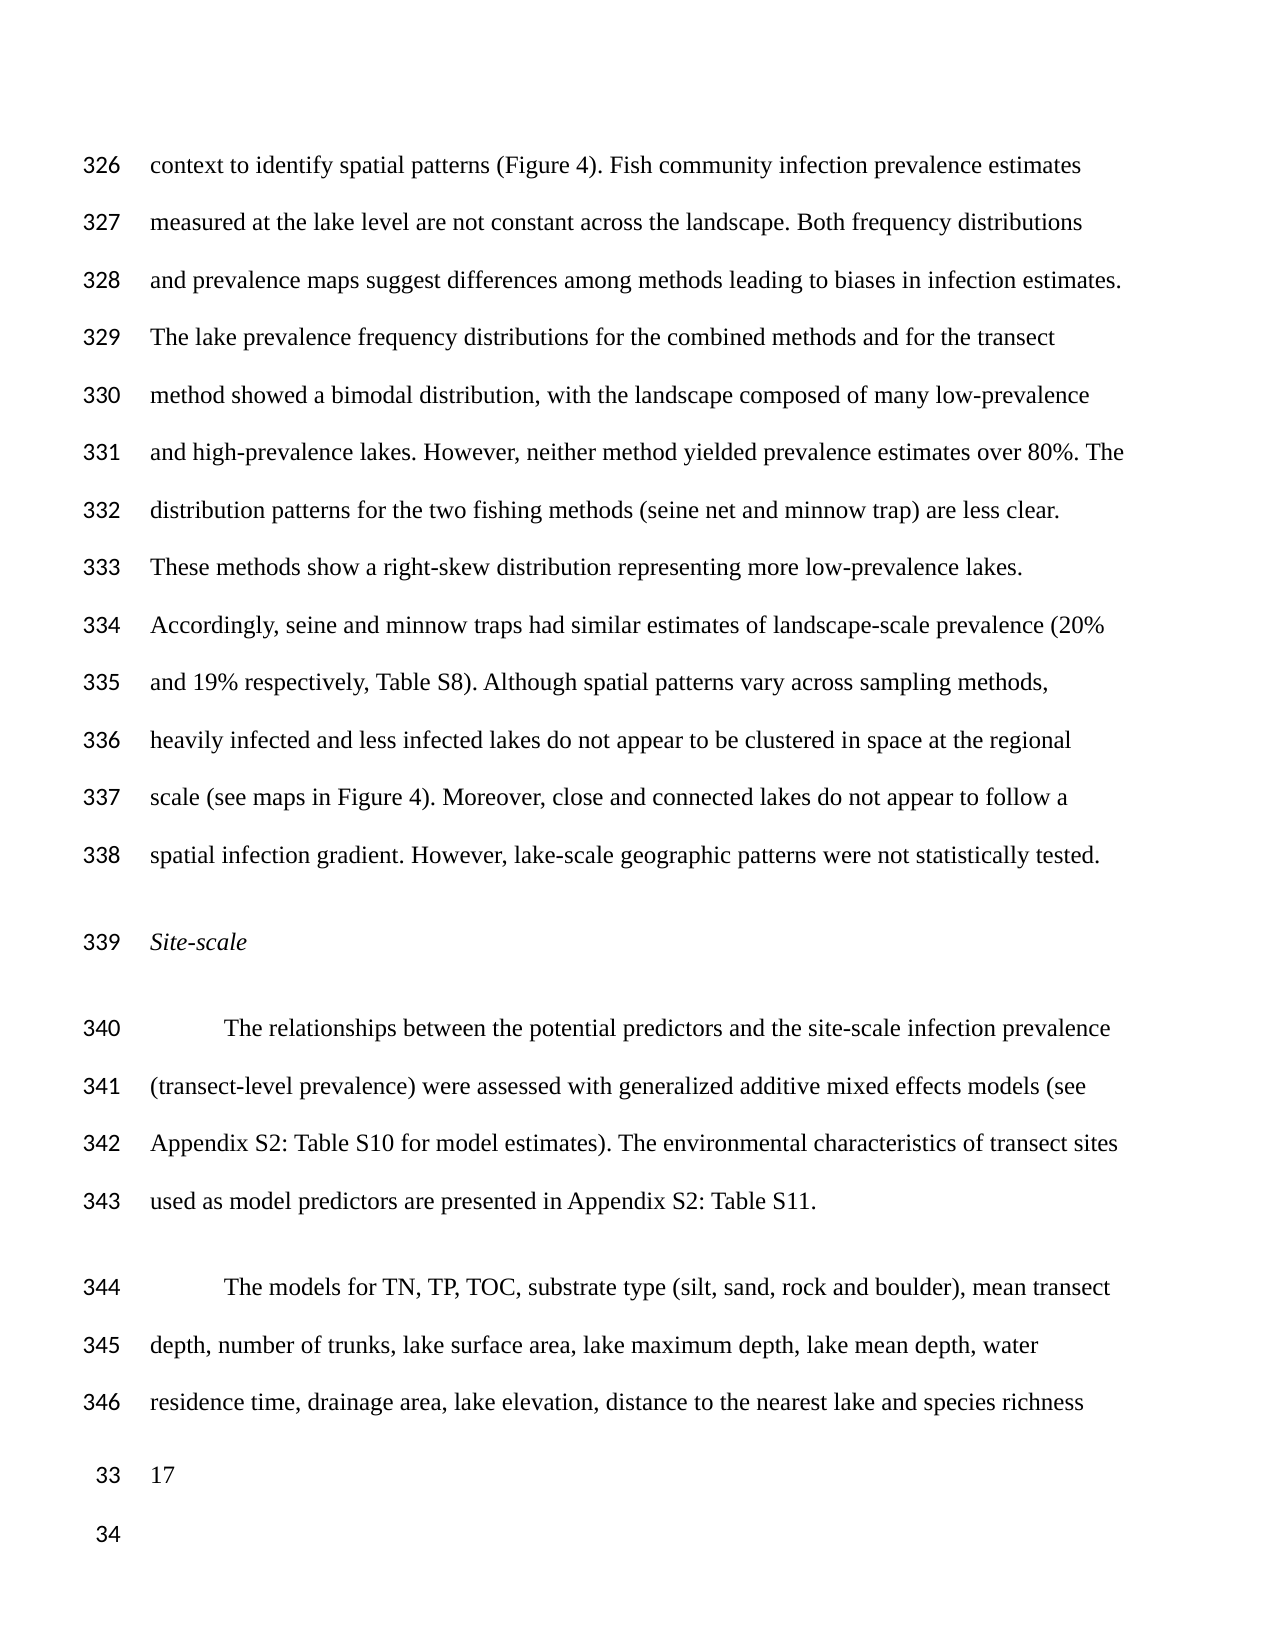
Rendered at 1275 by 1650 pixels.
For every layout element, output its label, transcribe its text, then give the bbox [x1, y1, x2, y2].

text The relationships between the potential predictors and the site-scale infection prevalence (transect-level prevalence) were assessed with generalized additive mixed effects models (see Appendix S2: Table S10 for model estimates). The environmental characteristics of transect sites used as model predictors are presented in Appendix S2: Table S11. [150, 1013, 1125, 1214]
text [150, 150, 1125, 869]
subtitle Site-scale [150, 927, 1125, 955]
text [150, 1272, 1125, 1416]
